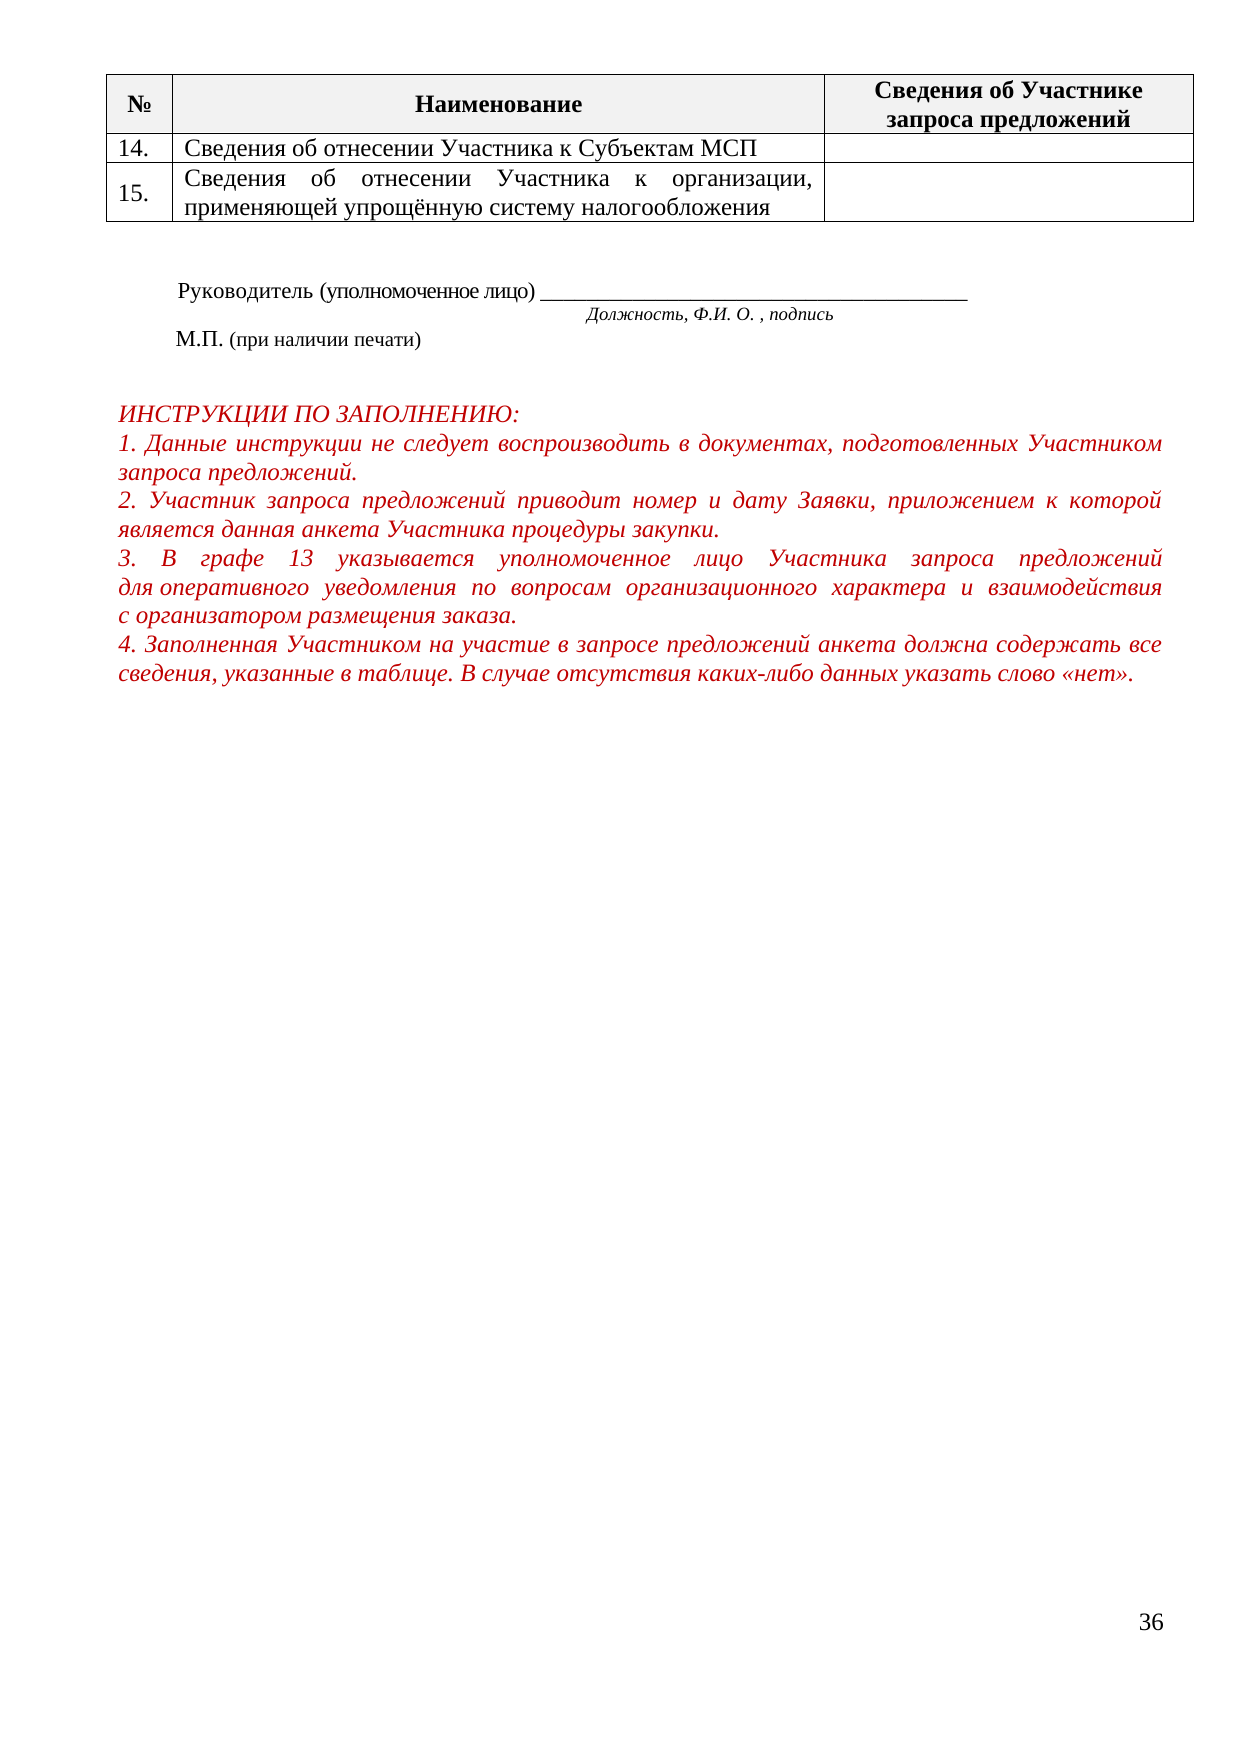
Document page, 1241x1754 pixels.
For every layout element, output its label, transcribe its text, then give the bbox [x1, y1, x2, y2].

table_cell Сведения об отнесении Участника к организации, применяющей упрощённую систему налогообложения [173, 163, 824, 221]
text 2. Участник запроса предложений приводит номер и дату Заявки, приложением к которой является данная анкета Участника процедуры закупки. [118, 486, 1163, 543]
text Руководитель (уполномоченное лицо) _____________________________________ [118, 277, 1165, 303]
text 4. Заполненная Участником на участие в запросе предложений анкета должна содержать все сведения, указанные в таблице. В случае отсутствия каких-либо данных указать слово «нет». [118, 629, 1163, 687]
table_header № [107, 75, 172, 132]
text 1. Данные инструкции не следует воспроизводить в документах, подготовленных Участником запроса предложений. [118, 428, 1163, 486]
table_header Наименование [173, 75, 824, 132]
table_header Сведения об Участнике запроса предложений [825, 75, 1193, 132]
text 3. В графе 13 указывается уполномоченное лицо Участника запроса предложений для оперативного уведомления по вопросам организационного характера и взаимодействия с организатором размещения заказа. [118, 543, 1163, 629]
table_cell Сведения об отнесении Участника к Субъектам МСП [173, 134, 824, 162]
text М.П. (при наличии печати) [118, 325, 1163, 351]
text Должность, Ф.И. О. , подпись [118, 303, 1163, 325]
table_cell 15. [107, 163, 172, 221]
table_cell [825, 163, 1193, 221]
table_cell [825, 134, 1193, 162]
table_cell 14. [107, 134, 172, 162]
text ИНСТРУКЦИИ ПО ЗАПОЛНЕНИЮ: [118, 399, 1163, 428]
